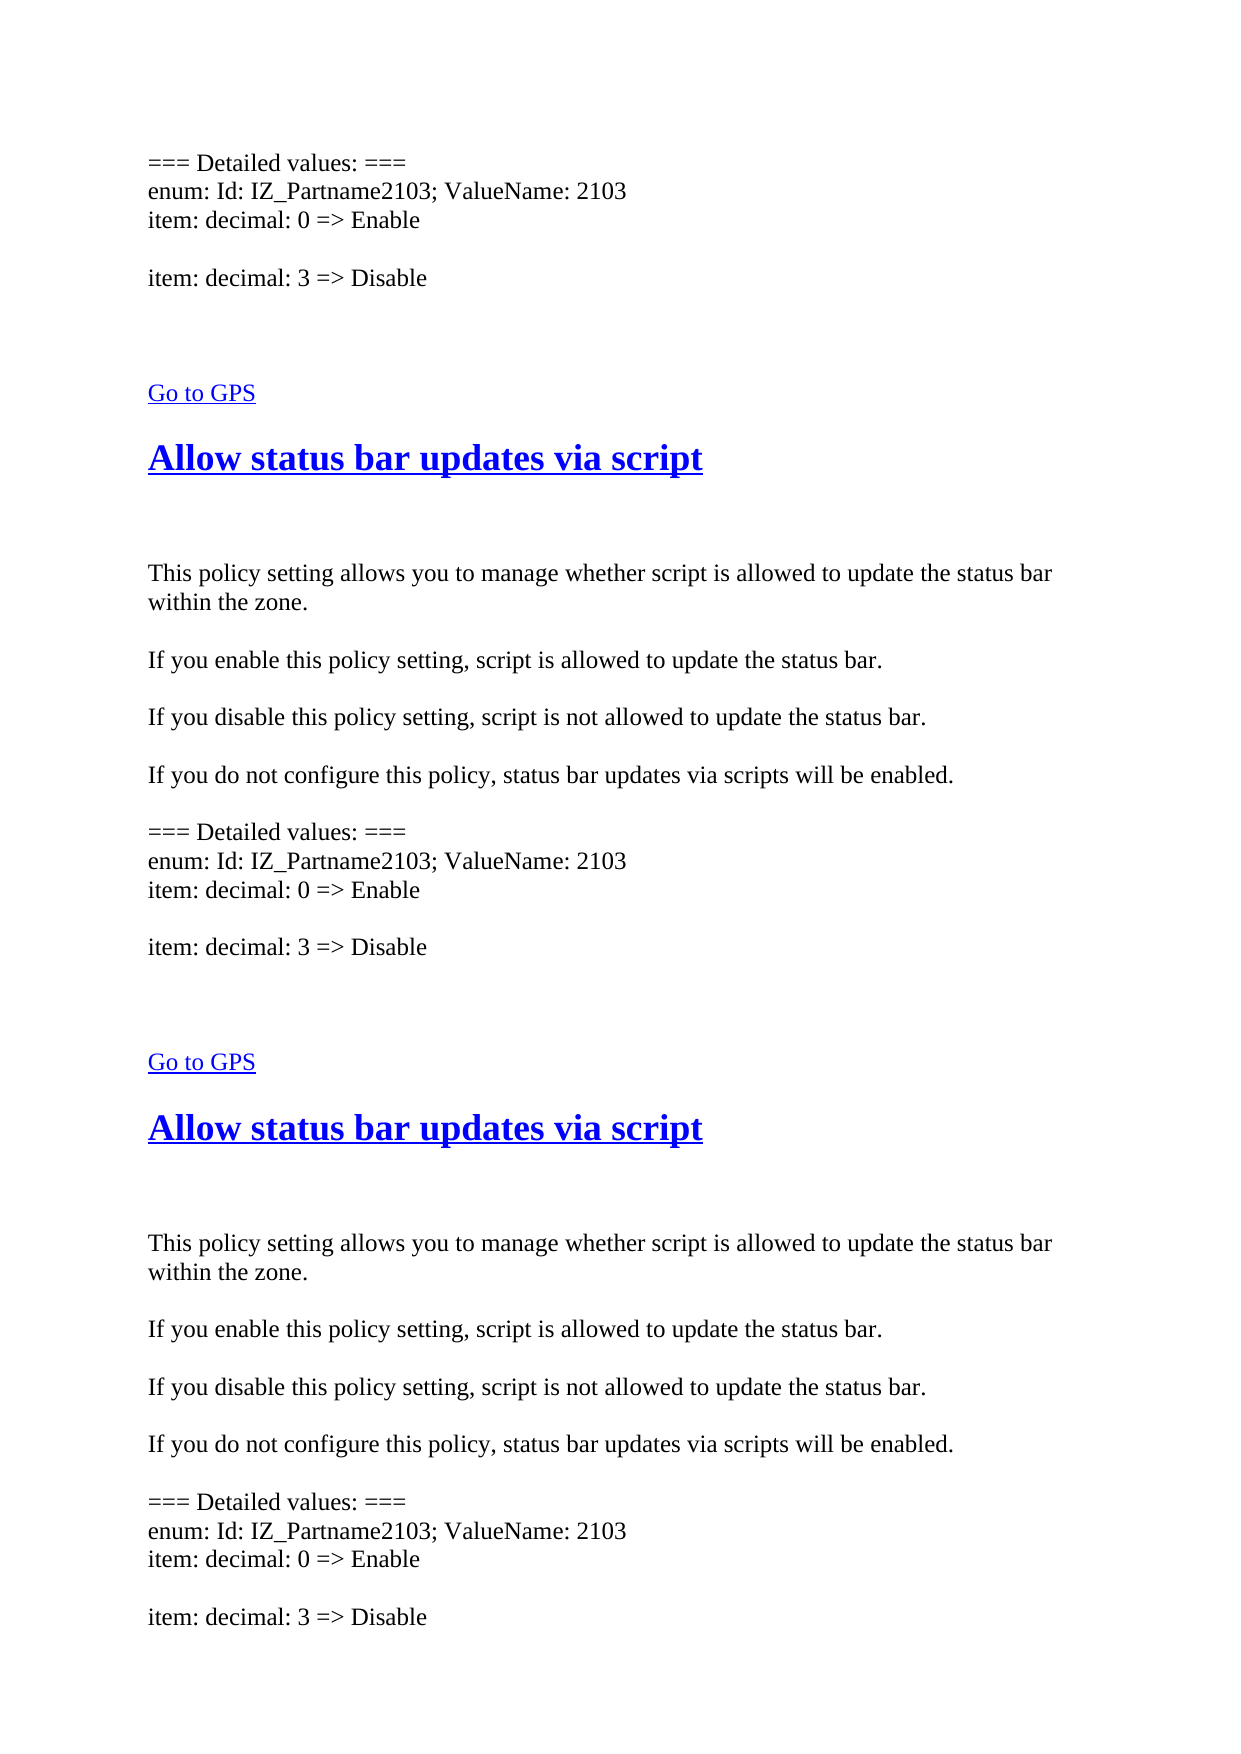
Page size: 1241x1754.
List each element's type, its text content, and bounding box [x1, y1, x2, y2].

text Allow status bar updates via script [148, 436, 1093, 479]
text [148, 148, 1093, 406]
text Allow status bar updates via script [148, 1105, 1093, 1148]
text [148, 1228, 1093, 1631]
